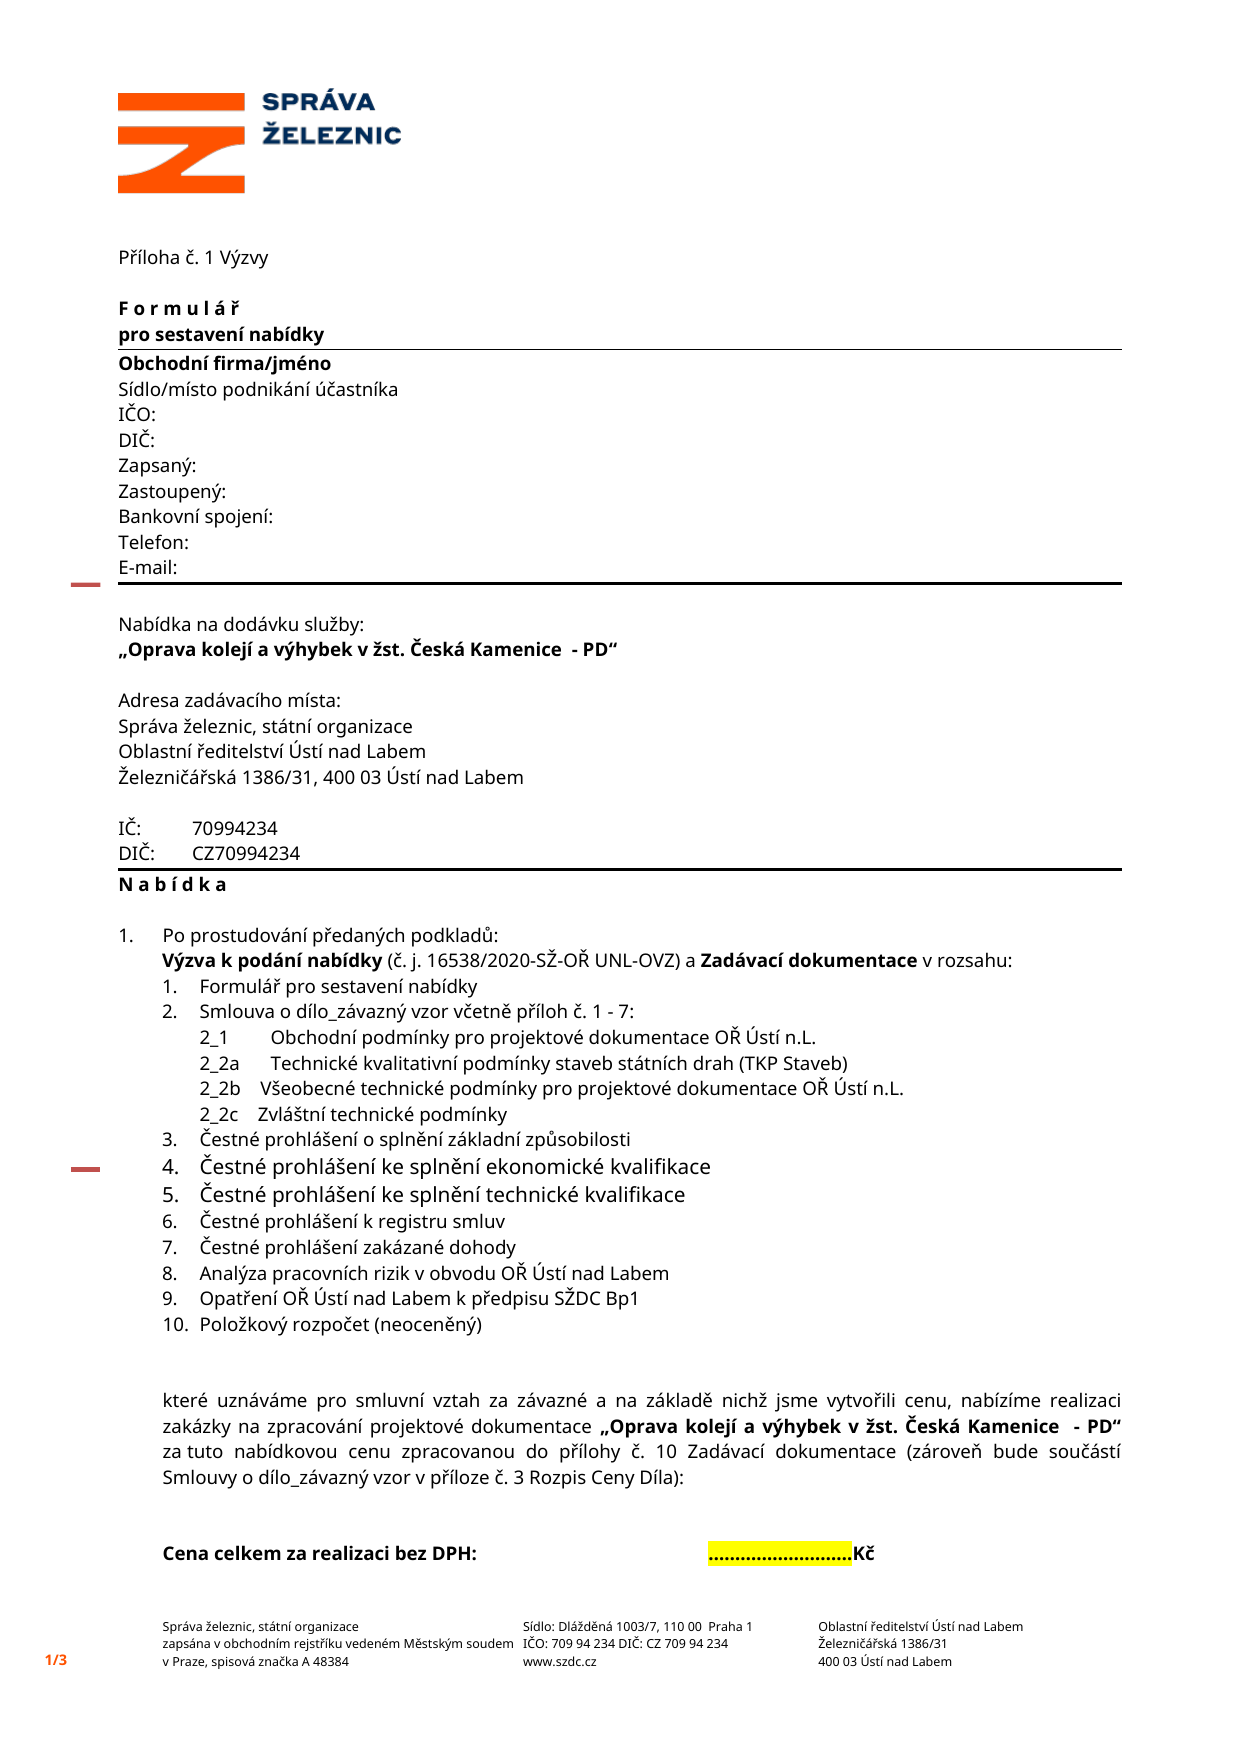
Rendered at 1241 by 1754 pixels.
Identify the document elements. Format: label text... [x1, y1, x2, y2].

list Čestné prohlášení o splnění základní způsobilosti [162, 1126, 1122, 1152]
text Bankovní spojení: [118, 503, 1122, 529]
text které uznáváme pro smluvní vztah za závazné a na základě nichž jsme vytvořili cenu, nabízíme realizaci zakázky na zpracování projektové dokumentace „Oprava kolejí a výhybek v žst. Česká Kamenice - PD“ za tuto nabídkovou cenu zpracovanou do přílohy č. 10 Zadávací dokumentace (zároveň bude součástí Smlouvy o dílo_závazný vzor v příloze č. 3 Rozpis Ceny Díla): [162, 1387, 1122, 1489]
list 2_2c Zvláštní technické podmínky [199, 1101, 1122, 1126]
list Cena celkem za realizaci bez DPH: ………………………Kč [852, 1541, 1122, 1566]
list Čestné prohlášení ke splnění ekonomické kvalifikace [162, 1152, 1122, 1180]
text Adresa zadávacího místa: [118, 687, 1122, 713]
text E-mail: [118, 554, 1122, 582]
text Sídlo/místo podnikání účastníka [118, 376, 1122, 401]
list Po prostudování předaných podkladů: [118, 922, 1122, 948]
list Čestné prohlášení k registru smluv [162, 1209, 1122, 1234]
list Smlouva o dílo_závazný vzor včetně příloh č. 1 - 7: [162, 999, 1122, 1024]
text DIČ: [118, 427, 1122, 452]
picture [118, 88, 402, 194]
list Položkový rozpočet (neoceněný) [162, 1311, 1122, 1336]
list Analýza pracovních rizik v obvodu OŘ Ústí nad Labem [162, 1260, 1122, 1285]
text Příloha č. 1 Výzvy [118, 245, 1122, 270]
text Výzva k podání nabídky (č. j. 16538/2020-SŽ-OŘ UNL-OVZ) a Zadávací dokumentace v rozsahu: [162, 948, 1122, 973]
text F o r m u l á ř [118, 296, 1122, 321]
text Zastoupený: [118, 478, 1122, 503]
list Opatření OŘ Ústí nad Labem k předpisu SŽDC Bp1 [162, 1285, 1122, 1311]
text Železničářská 1386/31, 400 03 Ústí nad Labem [118, 764, 1122, 789]
text pro sestavení nabídky [118, 321, 1122, 349]
text Správa železnic, státní organizace [118, 713, 1122, 738]
text N a b í d k a [118, 871, 1122, 897]
list 2_2b Všeobecné technické podmínky pro projektové dokumentace OŘ Ústí n.L. [199, 1075, 1122, 1101]
text IČ: 70994234 [118, 815, 1122, 841]
text Nabídka na dodávku služby: [118, 611, 1122, 636]
text Oblastní ředitelství Ústí nad Labem [118, 738, 1122, 764]
text Zapsaný: [118, 452, 1122, 478]
list 2_1 Obchodní podmínky pro projektové dokumentace OŘ Ústí n.L. [199, 1024, 1122, 1050]
list 2_2a Technické kvalitativní podmínky staveb státních drah (TKP Staveb) [199, 1050, 1122, 1075]
list Cena celkem za realizaci bez DPH: ………………………Kč [162, 1541, 708, 1566]
text DIČ: CZ70994234 [118, 841, 1122, 868]
list Čestné prohlášení ke splnění technické kvalifikace [162, 1180, 1122, 1209]
text Obchodní firma/jméno [118, 350, 1122, 376]
text Telefon: [118, 529, 1122, 554]
list Formulář pro sestavení nabídky [162, 973, 1122, 999]
list Čestné prohlášení zakázané dohody [162, 1234, 1122, 1260]
text IČO: [118, 401, 1122, 427]
text „Oprava kolejí a výhybek v žst. Česká Kamenice - PD“ [118, 636, 1122, 662]
